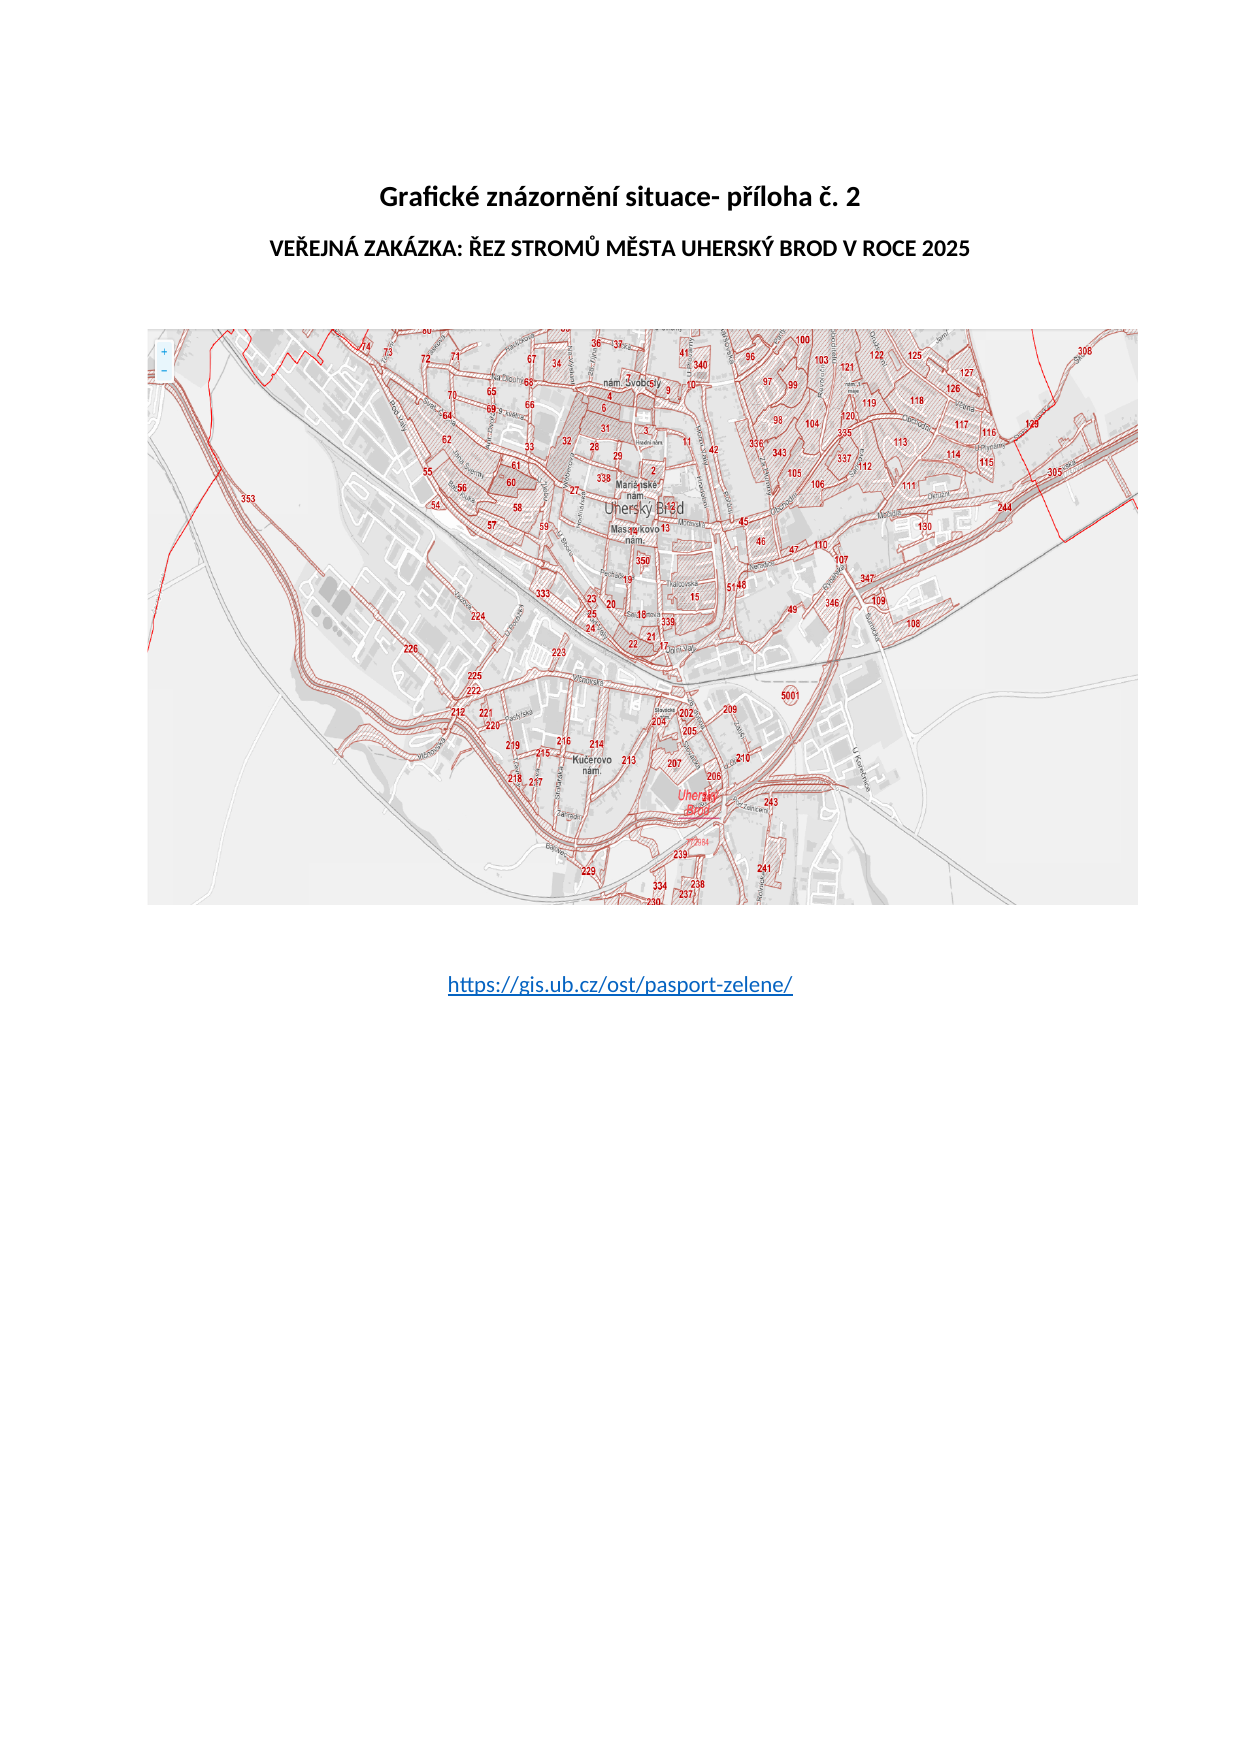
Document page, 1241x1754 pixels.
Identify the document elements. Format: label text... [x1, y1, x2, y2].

text Grafické znázornění situace- příloha č. 2 [148, 178, 1093, 214]
picture [147, 329, 1138, 905]
text VEŘEJNÁ ZAKÁZKA: ŘEZ STROMŮ MĚSTA UHERSKÝ BROD V ROCE 2025 [148, 233, 1093, 262]
text https://gis.ub.cz/ost/pasport-zelene/ [148, 970, 1093, 998]
